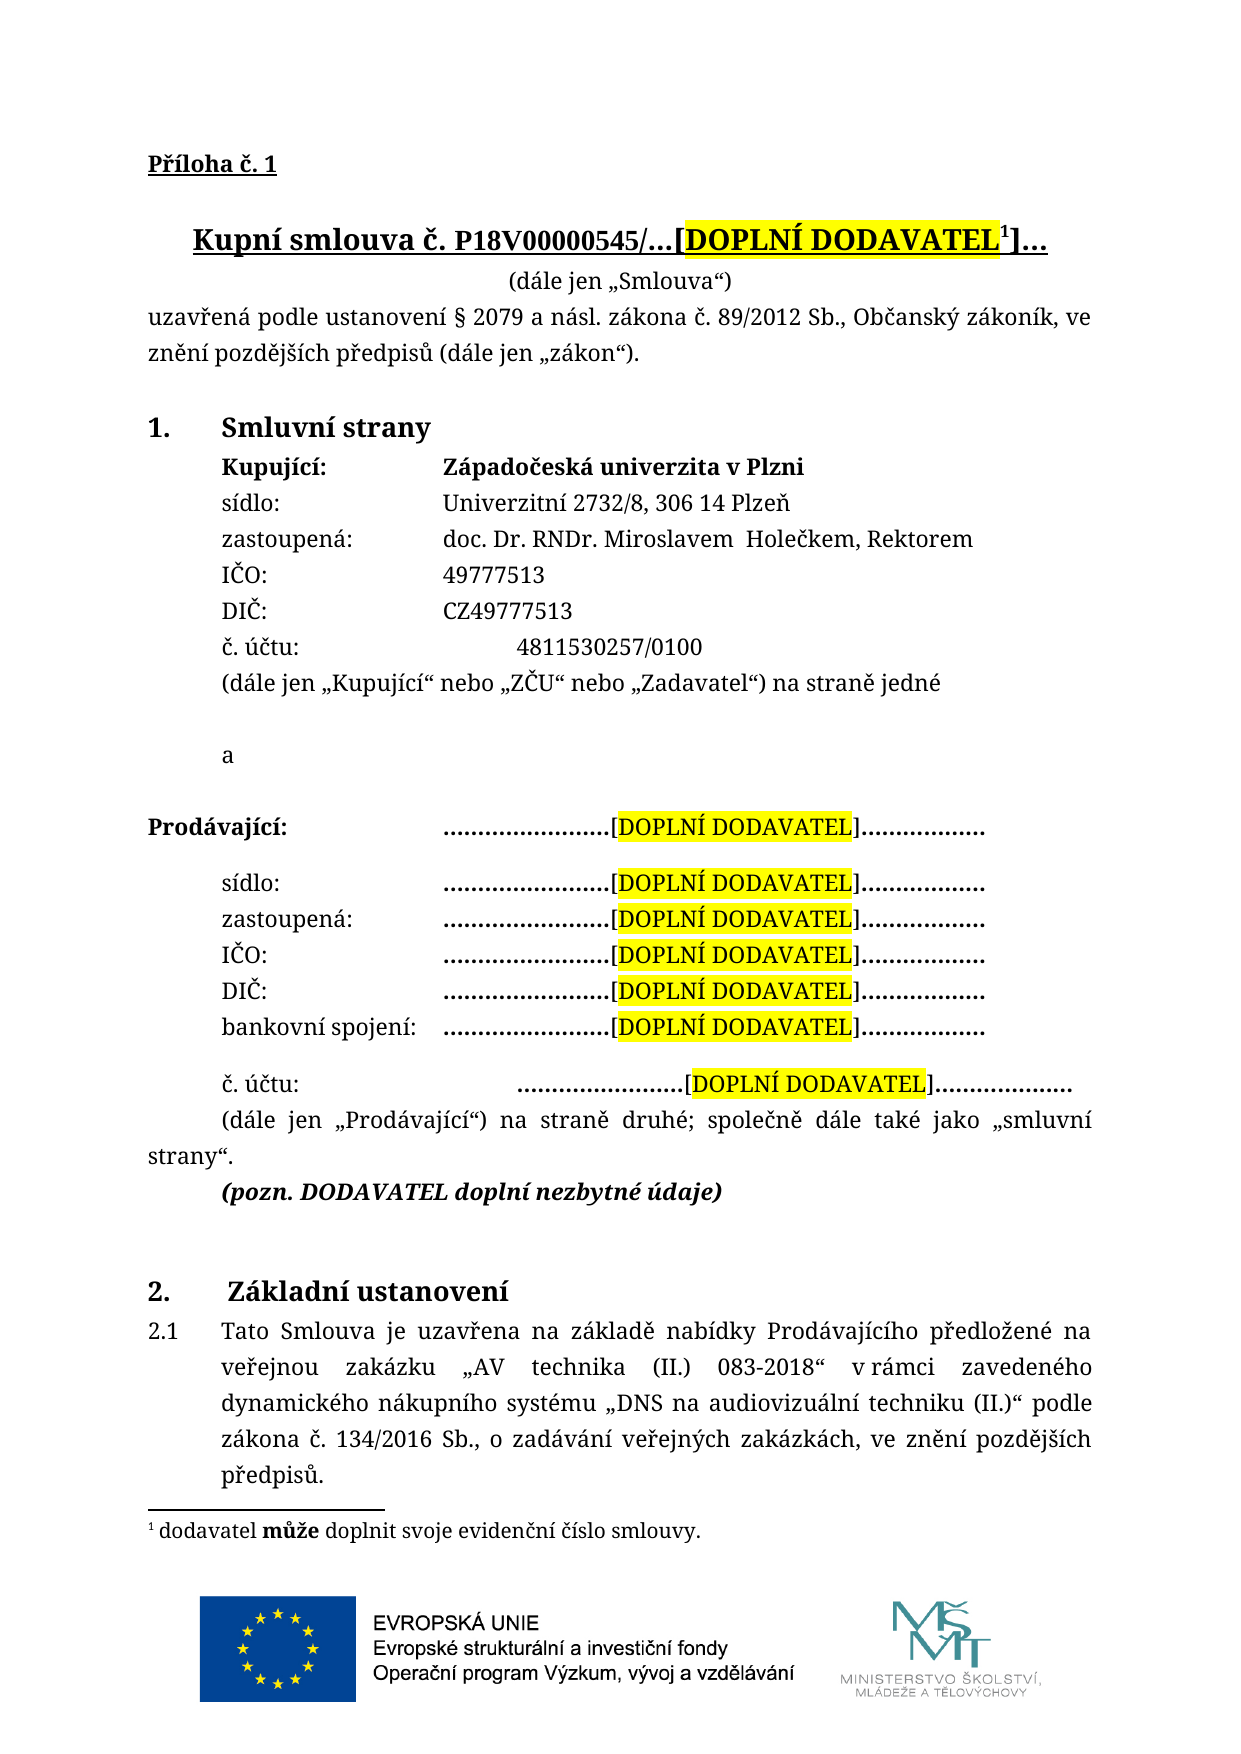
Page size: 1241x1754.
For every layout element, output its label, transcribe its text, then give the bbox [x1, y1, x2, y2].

text (dále jen „Kupující“ nebo „ZČU“ nebo „Zadavatel“) na straně jedné [221, 667, 1093, 698]
text č. účtu: 4811530257/0100 [221, 631, 1093, 662]
text Kupující: Západočeská univerzita v Plzni [221, 451, 1093, 482]
text bankovní spojení: ……………………[DOPLNÍ DODAVATEL]……………… [852, 1011, 1093, 1042]
text DIČ: ……………………[DOPLNÍ DODAVATEL]……………… [852, 975, 1093, 1006]
text 2. Základní ustanovení [148, 1273, 1093, 1309]
text 1. Smluvní strany [148, 409, 1093, 446]
text č. účtu: ……………………[DOPLNÍ DODAVATEL]……………..… [926, 1068, 1093, 1099]
text zastoupená: ……………………[DOPLNÍ DODAVATEL]……………… [852, 903, 1093, 934]
picture [147, 1545, 1093, 1754]
text (dále jen „Prodávající“) na straně druhé; společně dále také jako „smluvní strany“. [148, 1104, 1093, 1171]
text Prodávající: ……………………[DOPLNÍ DODAVATEL]……………… [148, 811, 618, 842]
text IČO: ……………………[DOPLNÍ DODAVATEL]……………… [221, 939, 618, 971]
text DIČ: CZ49777513 [221, 595, 1093, 626]
text IČO: 49777513 [221, 559, 1093, 590]
text sídlo: Univerzitní 2732/8, 306 14 Plzeň [221, 487, 1093, 518]
text Příloha č. 1 [148, 148, 1093, 179]
text zastoupená: doc. Dr. RNDr. Miroslavem Holečkem, Rektorem [221, 523, 1093, 554]
text 2.1 Tato Smlouva je uzavřena na základě nabídky Prodávajícího předložené na veřejnou zakázku „AV technika (II.) 083-2018“ v rámci zavedeného dynamického nákupního systému „DNS na audiovizuální techniku (II.)“ podle zákona č. 134/2016 Sb., o zadávání veřejných zakázkách, ve znění pozdějších předpisů. [148, 1315, 1093, 1490]
text Prodávající: ……………………[DOPLNÍ DODAVATEL]……………… [852, 811, 1093, 842]
text sídlo: ……………………[DOPLNÍ DODAVATEL]……………… [221, 867, 1093, 899]
text IČO: ……………………[DOPLNÍ DODAVATEL]……………… [852, 939, 1093, 971]
text Kupní smlouva č. P18V00000545/...[DOPLNÍ DODAVATEL]… [148, 219, 1093, 259]
text a [221, 739, 1093, 770]
text č. účtu: ……………………[DOPLNÍ DODAVATEL]……………..… [221, 1068, 692, 1099]
text DIČ: ……………………[DOPLNÍ DODAVATEL]……………… [221, 975, 618, 1006]
text (dále jen „Smlouva“) [148, 265, 1093, 296]
text (pozn. DODAVATEL doplní nezbytné údaje) [148, 1176, 1093, 1207]
text uzavřená podle ustanovení § 2079 a násl. zákona č. 89/2012 Sb., Občanský zákoník, ve znění pozdějších předpisů (dále jen „zákon“). [148, 301, 1093, 368]
text bankovní spojení: ……………………[DOPLNÍ DODAVATEL]……………… [148, 1011, 618, 1042]
text zastoupená: ……………………[DOPLNÍ DODAVATEL]……………… [221, 903, 618, 934]
